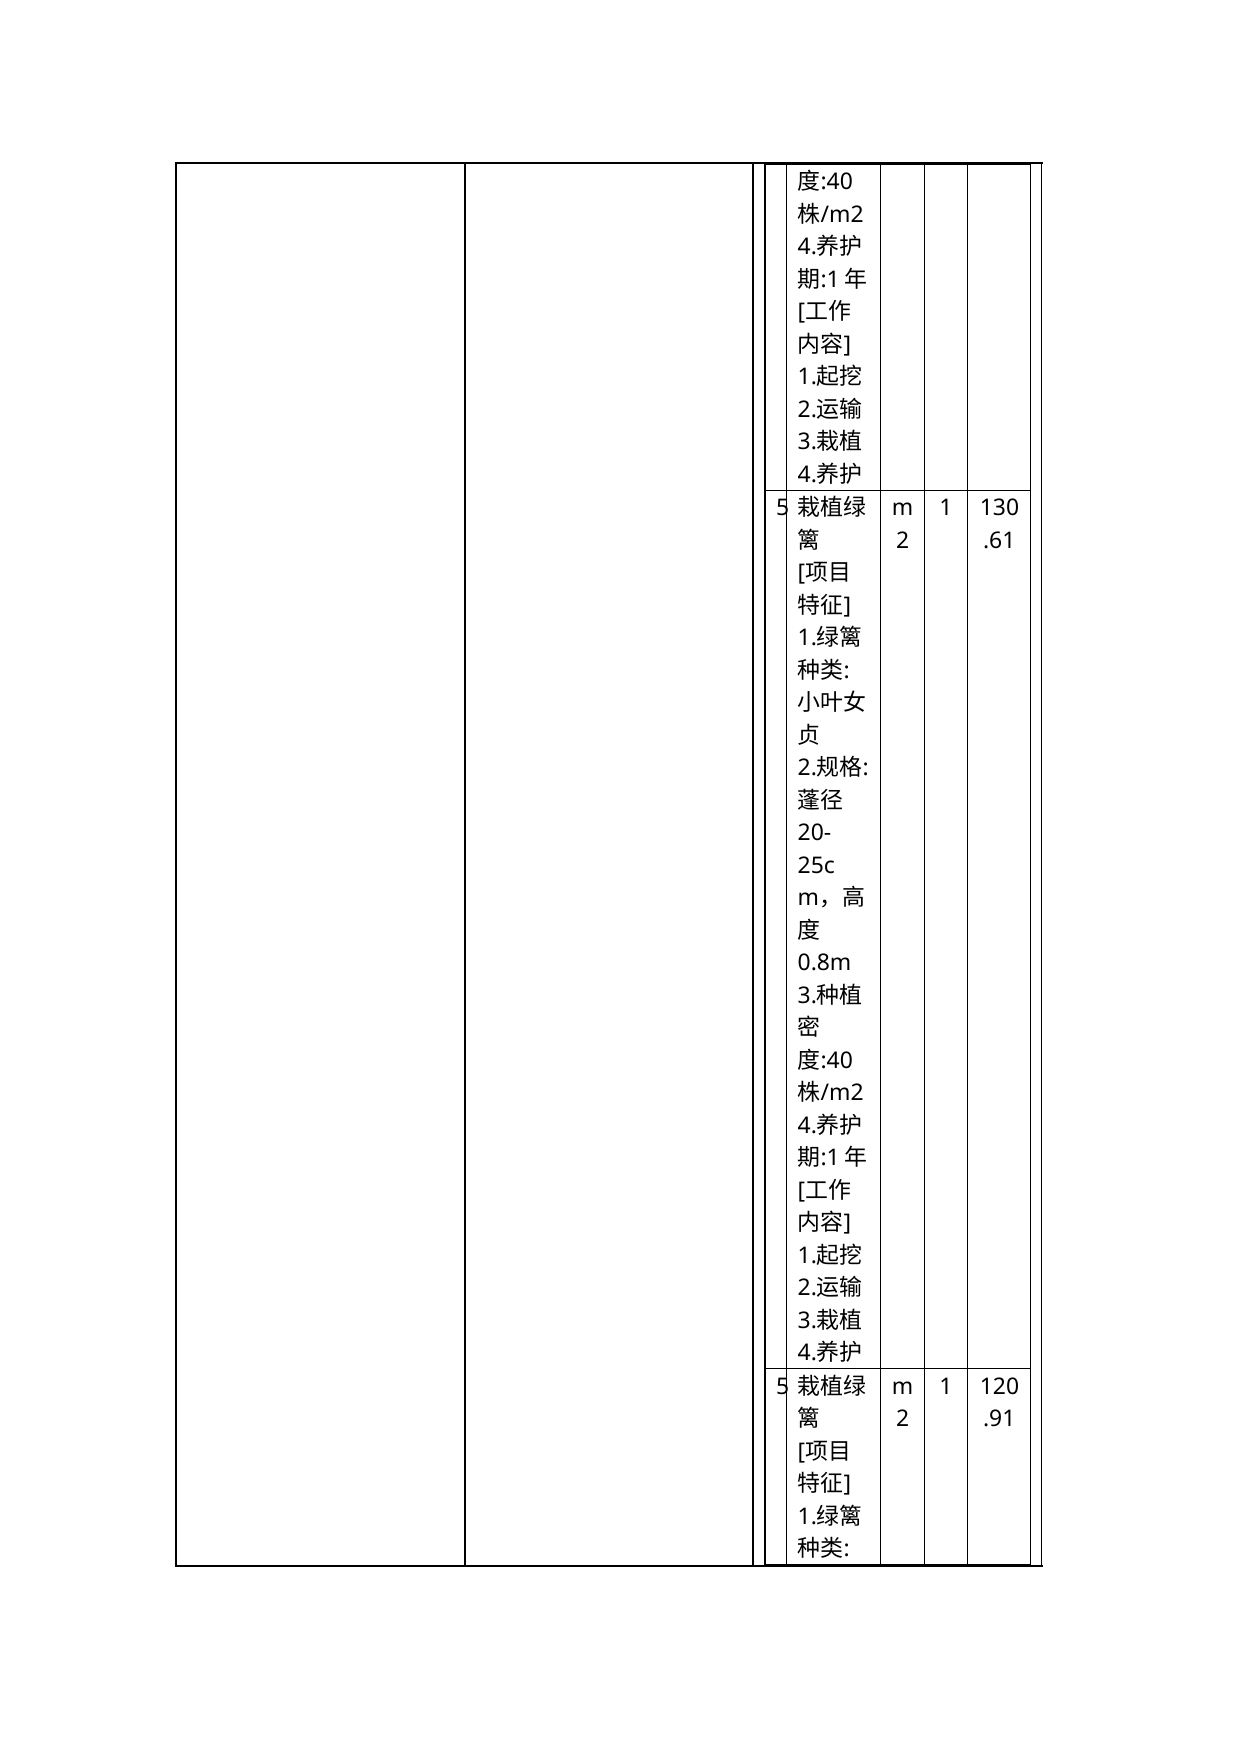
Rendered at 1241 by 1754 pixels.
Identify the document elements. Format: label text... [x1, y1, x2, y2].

table_cell [177, 164, 464, 1565]
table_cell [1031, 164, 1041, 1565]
table_cell 1 [466, 164, 752, 1565]
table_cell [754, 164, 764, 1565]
